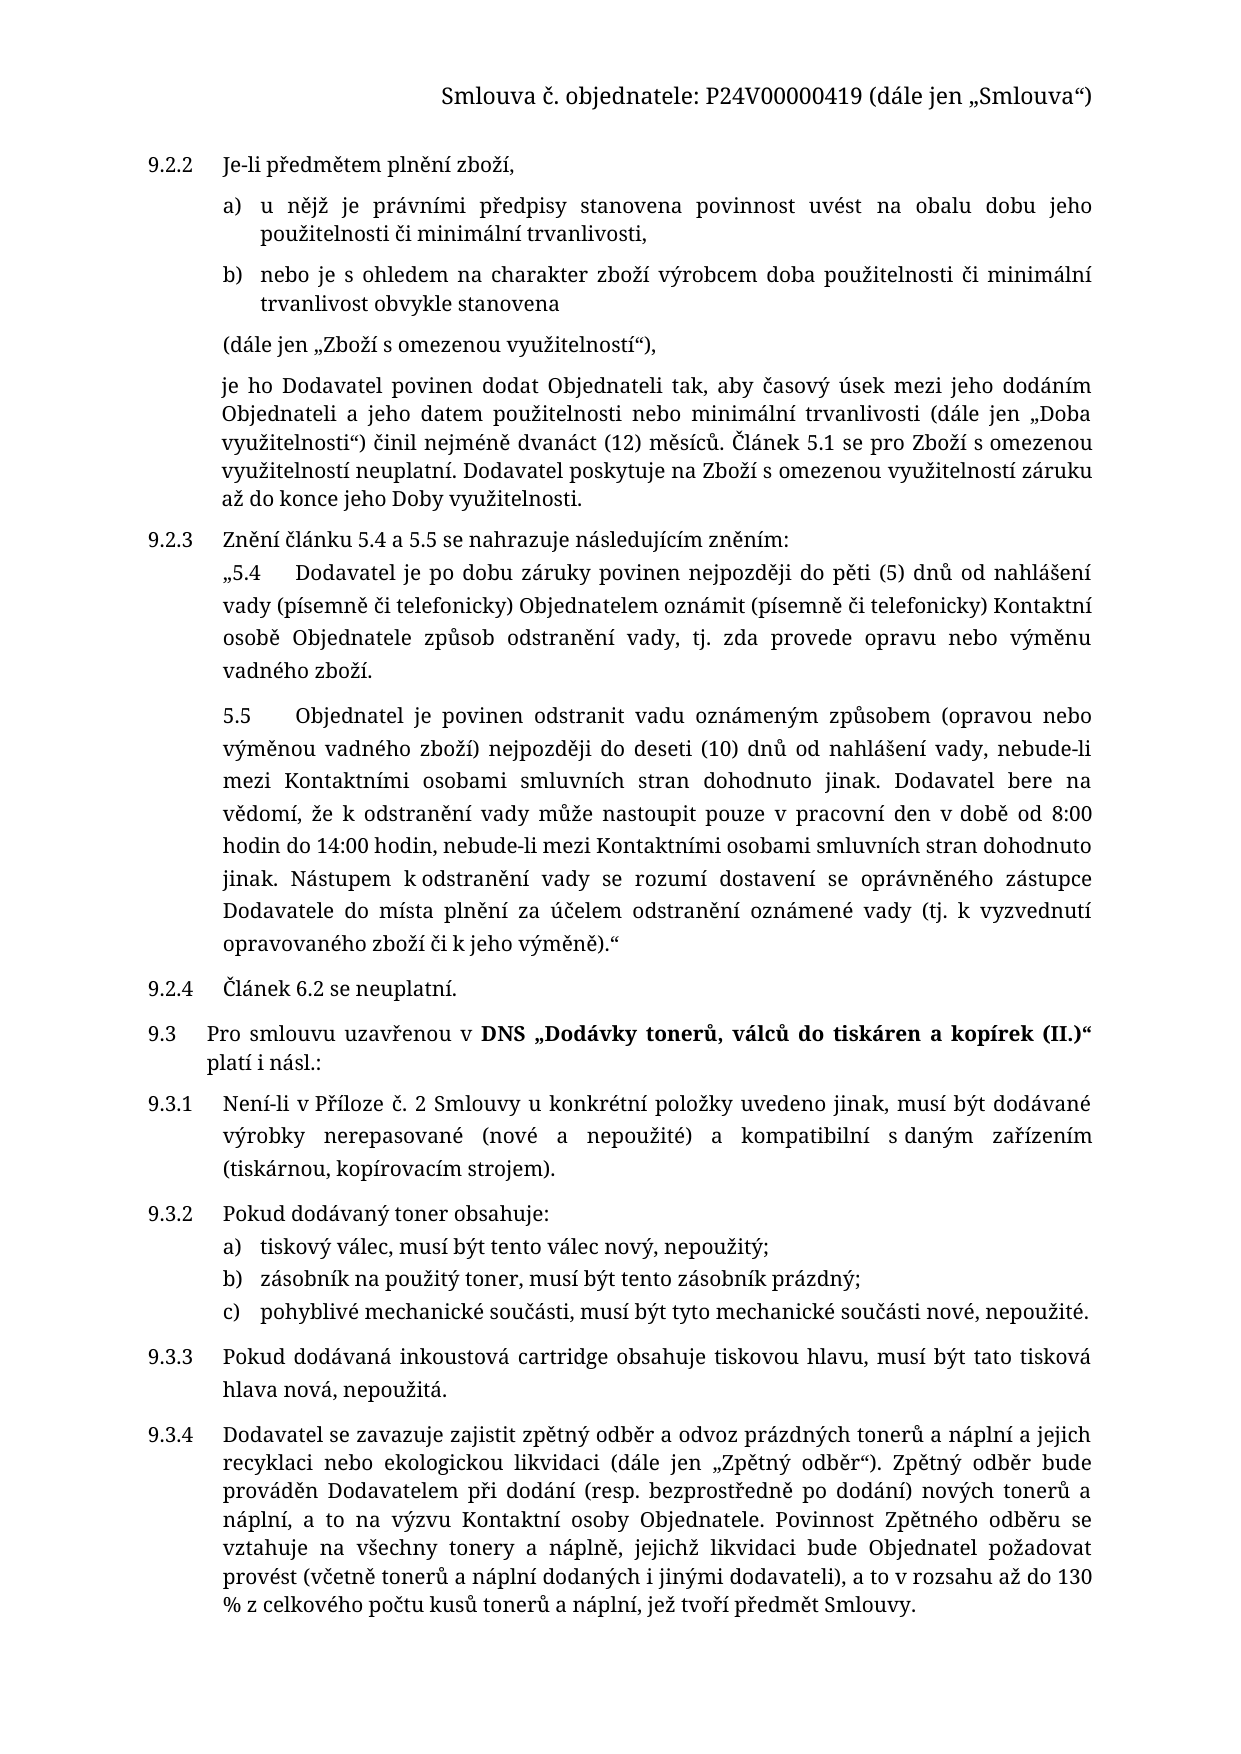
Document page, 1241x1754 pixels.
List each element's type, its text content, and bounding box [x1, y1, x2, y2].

list „5.4 Dodavatel je po dobu záruky povinen nejpozději do pěti (5) dnů od nahlášení vady (písemně či telefonicky) Objednatelem oznámit (písemně či telefonicky) Kontaktní osobě Objednatele způsob odstranění vady, tj. zda provede opravu nebo výměnu vadného zboží. [223, 558, 1093, 684]
text je ho Dodavatel povinen dodat Objednateli tak, aby časový úsek mezi jeho dodáním Objednateli a jeho datem použitelnosti nebo minimální trvanlivosti (dále jen „Doba využitelnosti“) činil nejméně dvanáct (12) měsíců. Článek 5.1 se pro Zboží s omezenou využitelností neuplatní. Dodavatel poskytuje na Zboží s omezenou využitelností záruku až do konce jeho Doby využitelnosti. [221, 371, 1093, 513]
list tiskový válec, musí být tento válec nový, nepoužitý; [223, 1232, 1093, 1260]
text (dále jen „Zboží s omezenou využitelností“), [223, 330, 1093, 358]
list Není-li v Příloze č. 2 Smlouvy u konkrétní položky uvedeno jinak, musí být dodávané výrobky nerepasované (nové a nepoužité) a kompatibilní s daným zařízením (tiskárnou, kopírovacím strojem). [148, 1089, 1093, 1182]
list Je-li předmětem plnění zboží, [148, 150, 1093, 179]
list Znění článku 5.4 a 5.5 se nahrazuje následujícím zněním: [148, 526, 1093, 554]
list nebo je s ohledem na charakter zboží výrobcem doba použitelnosti či minimální trvanlivost obvykle stanovena [223, 261, 1093, 317]
list Dodavatel se zavazuje zajistit zpětný odběr a odvoz prázdných tonerů a náplní a jejich recyklaci nebo ekologickou likvidaci (dále jen „Zpětný odběr“). Zpětný odběr bude prováděn Dodavatelem při dodání (resp. bezprostředně po dodání) nových tonerů a náplní, a to na výzvu Kontaktní osoby Objednatele. Povinnost Zpětného odběru se vztahuje na všechny tonery a náplně, jejichž likvidaci bude Objednatel požadovat provést (včetně tonerů a náplní dodaných i jinými dodavateli), a to v rozsahu až do 130 % z celkového počtu kusů tonerů a náplní, jež tvoří předmět Smlouvy. [148, 1420, 1093, 1619]
list zásobník na použitý toner, musí být tento zásobník prázdný; [223, 1264, 1093, 1293]
list Článek 6.2 se neuplatní. [148, 974, 1093, 1003]
list Pokud dodávaný toner obsahuje: [148, 1199, 1093, 1228]
list u nějž je právními předpisy stanovena povinnost uvést na obalu dobu jeho použitelnosti či minimální trvanlivosti, [223, 191, 1093, 248]
list pohyblivé mechanické součásti, musí být tyto mechanické součásti nové, nepoužité. [223, 1297, 1093, 1325]
list Pokud dodávaná inkoustová cartridge obsahuje tiskovou hlavu, musí být tato tisková hlava nová, nepoužitá. [148, 1342, 1093, 1403]
list Pro smlouvu uzavřenou v DNS „Dodávky tonerů, válců do tiskáren a kopírek (II.)“ platí i násl.: [148, 1019, 1093, 1076]
list 5.5 Objednatel je povinen odstranit vadu oznámeným způsobem (opravou nebo výměnou vadného zboží) nejpozději do deseti (10) dnů od nahlášení vady, nebude-li mezi Kontaktními osobami smluvních stran dohodnuto jinak. Dodavatel bere na vědomí, že k odstranění vady může nastoupit pouze v pracovní den v době od 8:00 hodin do 14:00 hodin, nebude-li mezi Kontaktními osobami smluvních stran dohodnuto jinak. Nástupem k odstranění vady se rozumí dostavení se oprávněného zástupce Dodavatele do místa plnění za účelem odstranění oznámené vady (tj. k vyzvednutí opravovaného zboží či k jeho výměně).“ [223, 701, 1093, 958]
